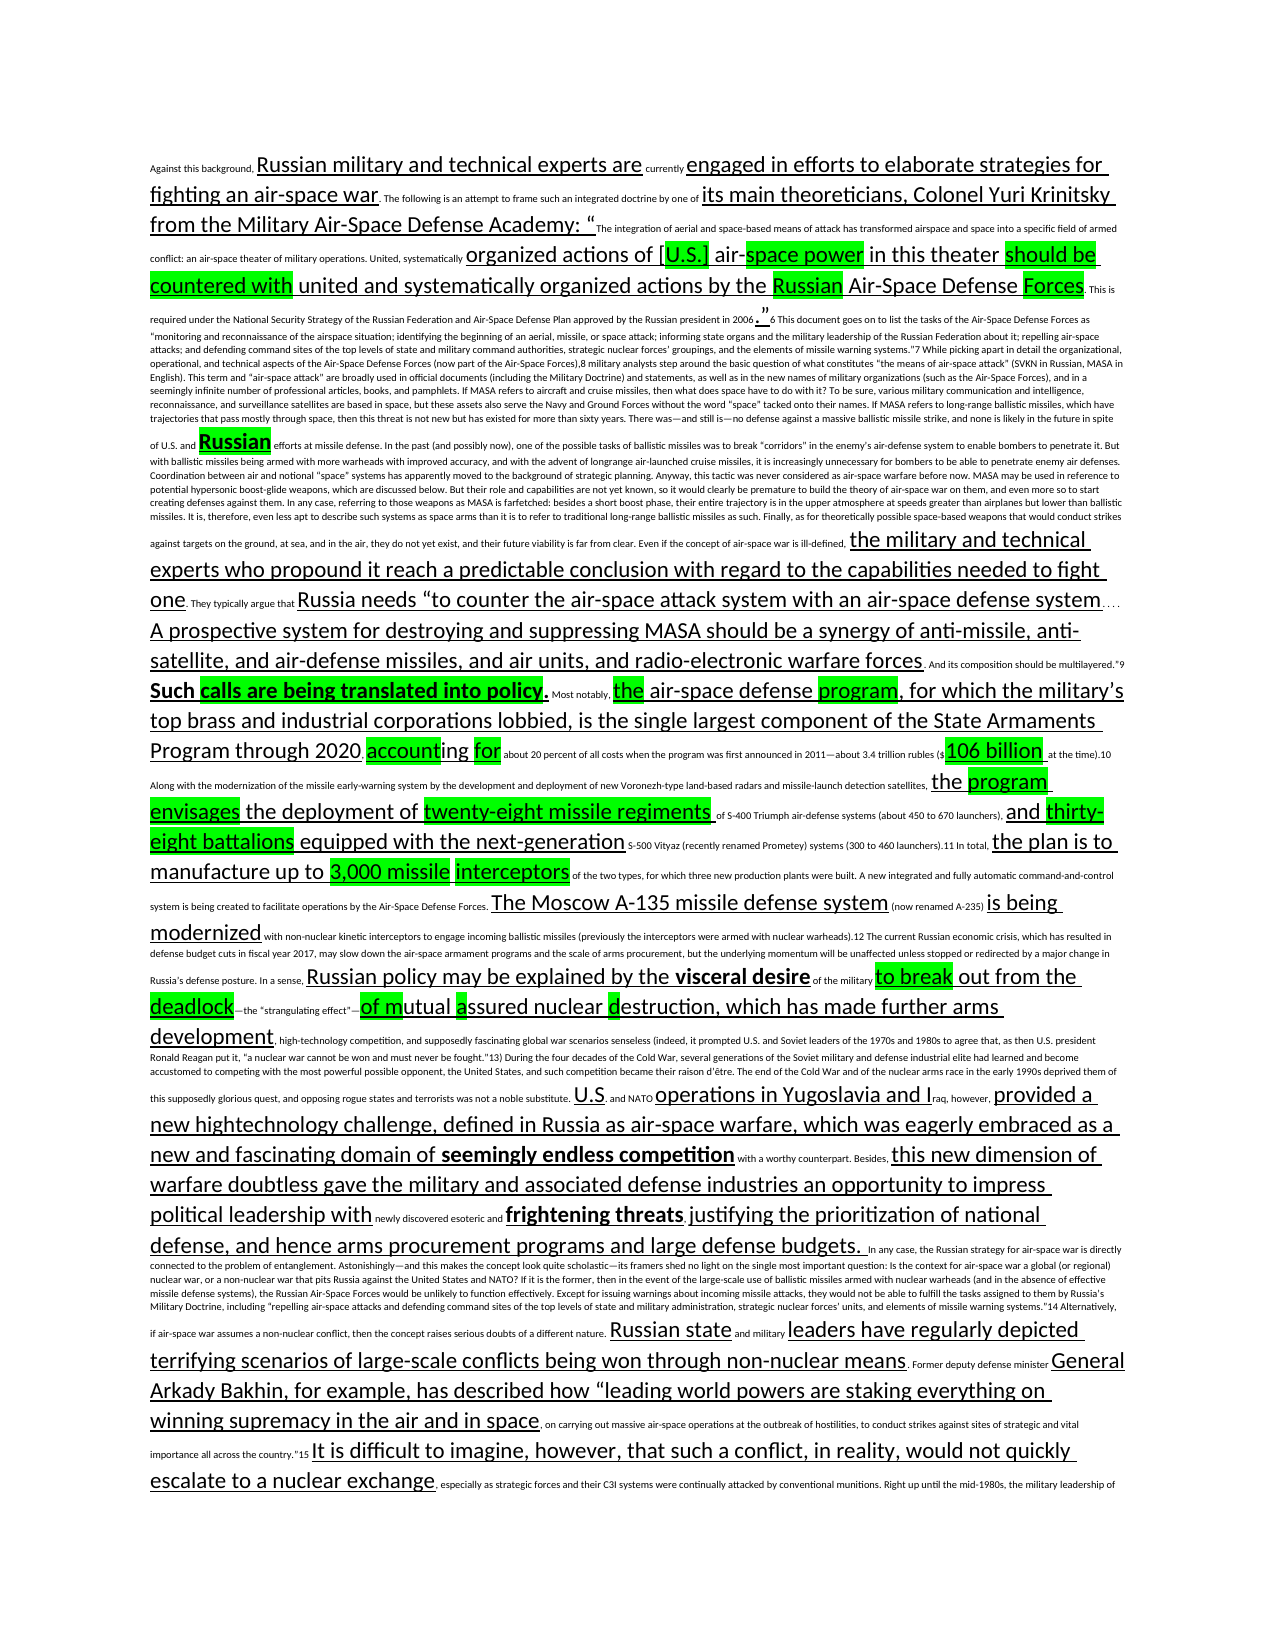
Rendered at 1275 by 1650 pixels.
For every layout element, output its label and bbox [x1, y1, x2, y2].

text [150, 150, 1125, 1494]
